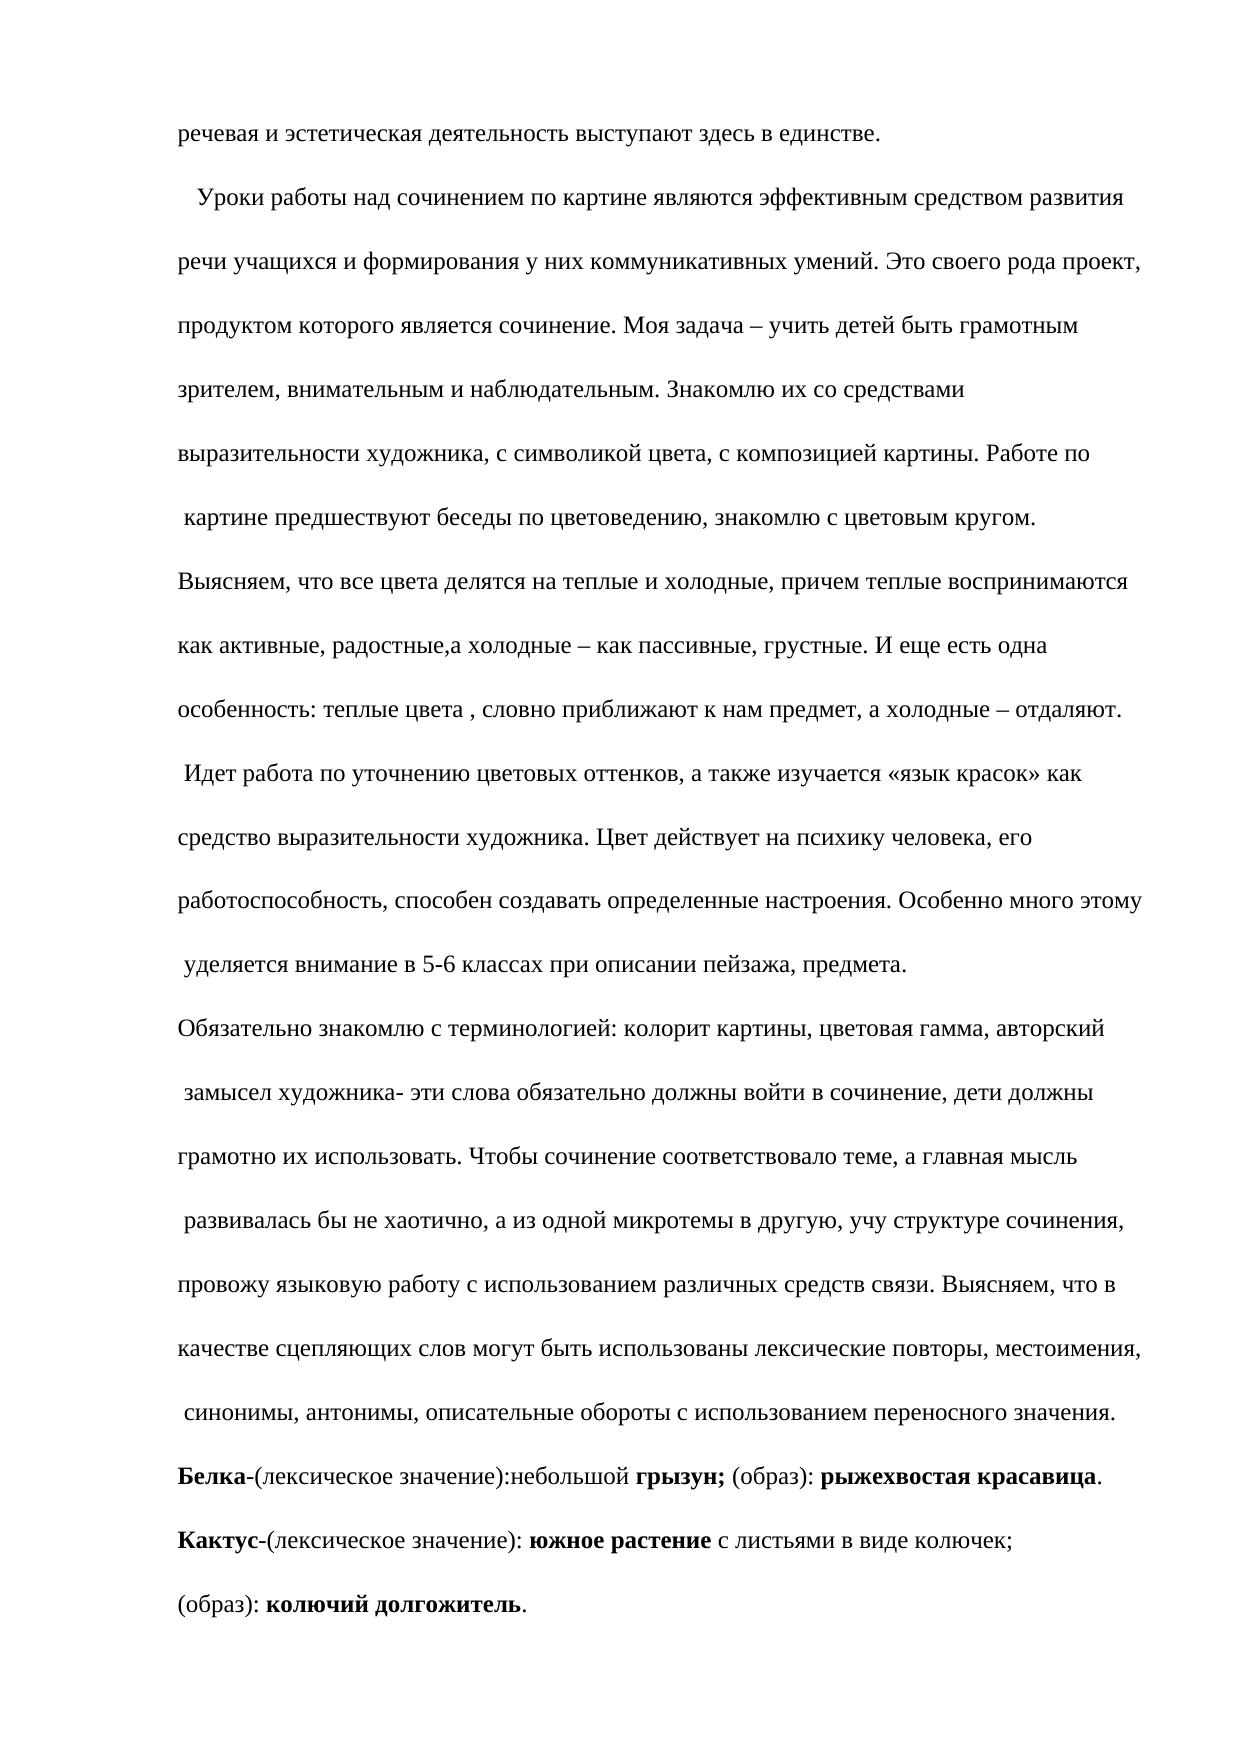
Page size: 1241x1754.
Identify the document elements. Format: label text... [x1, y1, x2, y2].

text речевая и эстетическая деятельность выступают здесь в единстве. [177, 118, 1152, 147]
text грамотно их использовать. Чтобы сочинение соответствовало теме, а главная мысль [177, 1141, 1152, 1170]
text особенность: теплые цвета , словно приближают к нам предмет, а холодные – отдаляют. [177, 694, 1152, 722]
text уделяется внимание в 5-6 классах при описании пейзажа, предмета. [177, 949, 1152, 978]
text Уроки работы над сочинением по картине являются эффективным средством развития [177, 182, 1152, 211]
text продуктом которого является сочинение. Моя задача – учить детей быть грамотным [177, 310, 1152, 339]
text Выясняем, что все цвета делятся на теплые и холодные, причем теплые воспринимаются [177, 566, 1152, 594]
text развивалась бы не хаотично, а из одной микротемы в другую, учу структуре сочинения, [177, 1205, 1152, 1234]
text качестве сцепляющих слов могут быть использованы лексические повторы, местоимения, [177, 1333, 1152, 1362]
text средство выразительности художника. Цвет действует на психику человека, его [177, 822, 1152, 850]
text провожу языковую работу с использованием различных средств связи. Выясняем, что в [177, 1269, 1152, 1298]
text речи учащихся и формирования у них коммуникативных умений. Это своего рода проект, [177, 246, 1152, 275]
text как активные, радостные,а холодные – как пассивные, грустные. И еще есть одна [177, 630, 1152, 658]
text замысел художника- эти слова обязательно должны войти в сочинение, дети должны [177, 1077, 1152, 1106]
text картине предшествуют беседы по цветоведению, знакомлю с цветовым кругом. [177, 502, 1152, 531]
text Белка-(лексическое значение):небольшой грызун; (образ): рыжехвостая красавица. [177, 1461, 1152, 1490]
text работоспособность, способен создавать определенные настроения. Особенно много этому [177, 886, 1152, 914]
text выразительности художника, с символикой цвета, с композицией картины. Работе по [177, 438, 1152, 467]
text синонимы, антонимы, описательные обороты с использованием переносного значения. [177, 1397, 1152, 1426]
text зрителем, внимательным и наблюдательным. Знакомлю их со средствами [177, 374, 1152, 403]
text Идет работа по уточнению цветовых оттенков, а также изучается «язык красок» как [177, 758, 1152, 786]
text Обязательно знакомлю с терминологией: колорит картины, цветовая гамма, авторский [177, 1013, 1152, 1042]
text Кактус-(лексическое значение): южное растение с листьями в виде колючек; [177, 1525, 1152, 1554]
text (образ): колючий долгожитель. [177, 1589, 1152, 1618]
